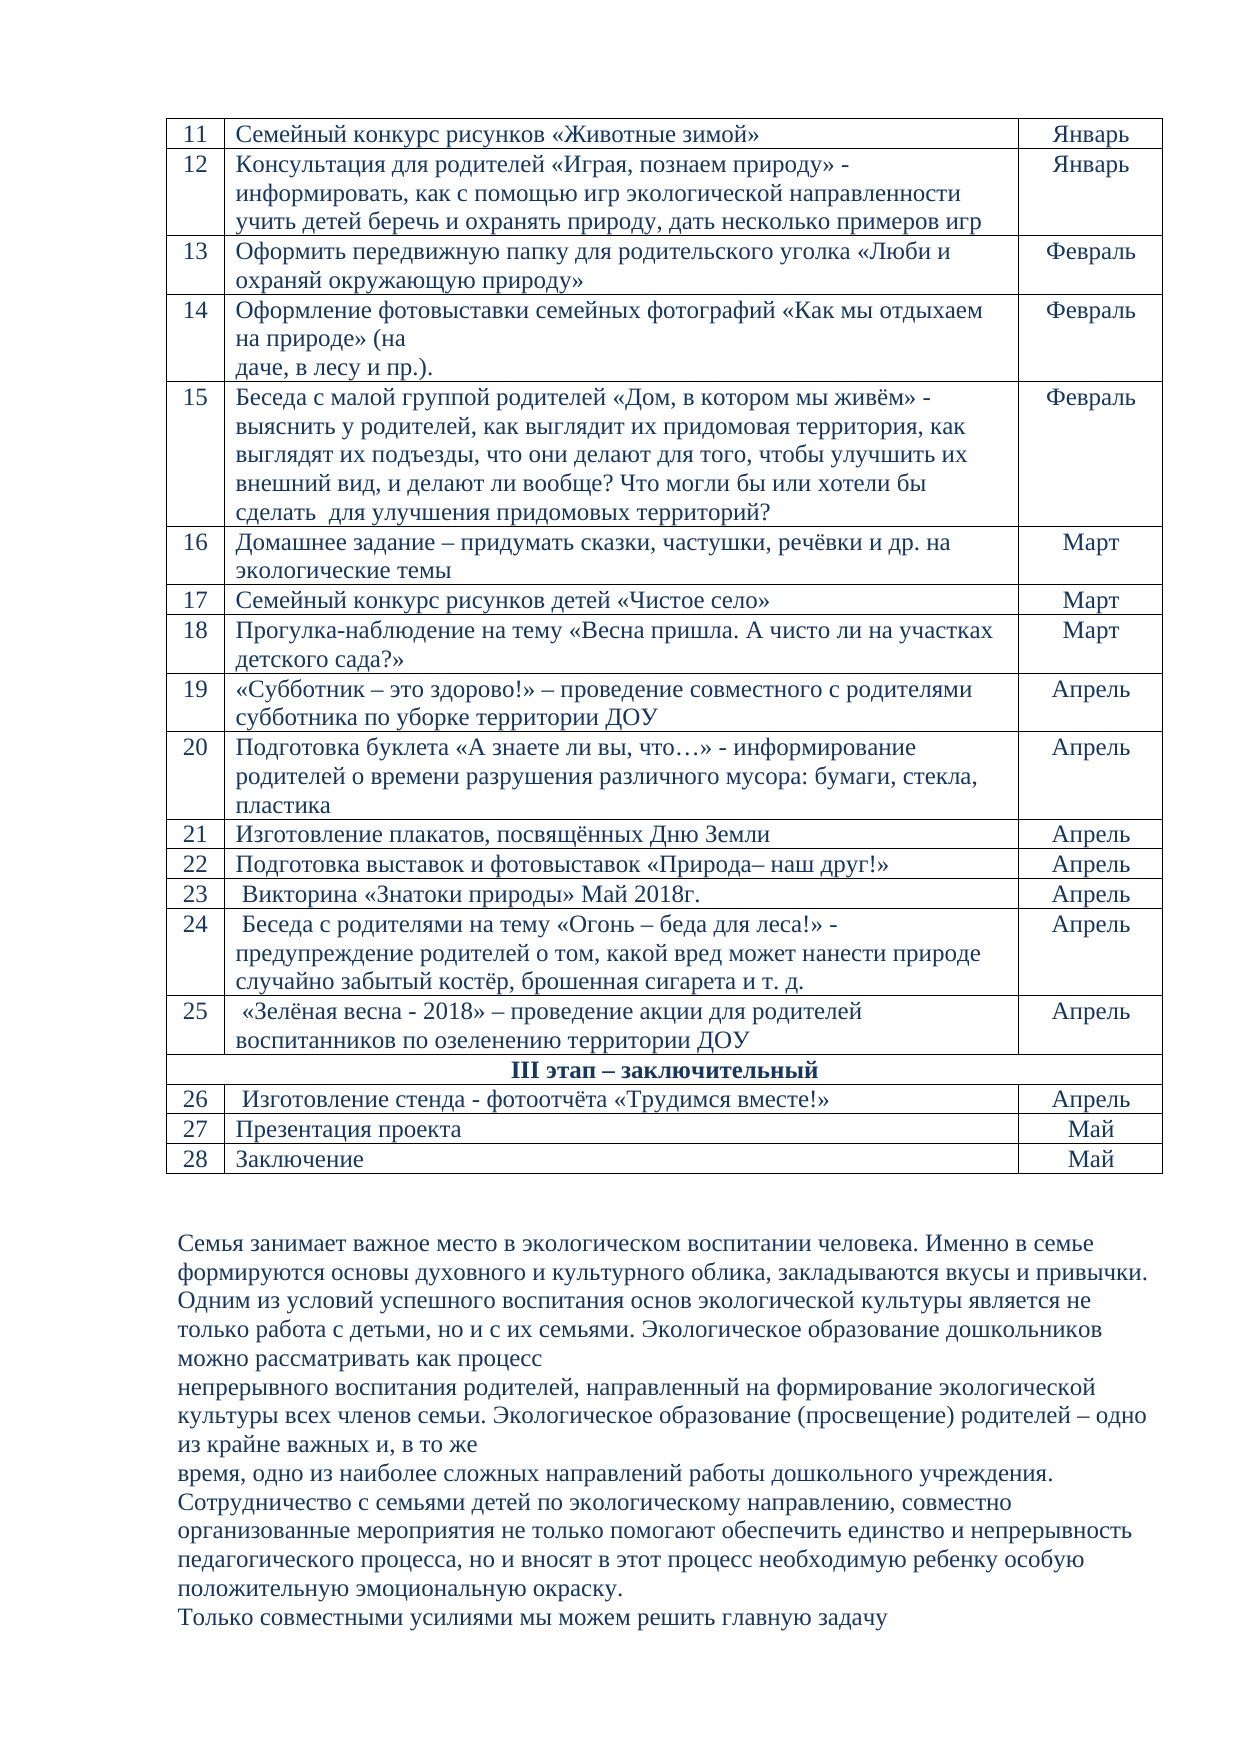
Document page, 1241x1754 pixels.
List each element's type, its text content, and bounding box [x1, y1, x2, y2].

table_cell 26 [167, 1085, 224, 1113]
table_cell Февраль [1019, 295, 1162, 381]
table_cell Апрель [1019, 1085, 1162, 1113]
table_cell Апрель [1019, 820, 1162, 848]
table_cell Май [1019, 1144, 1162, 1173]
table_cell Консультация для родителей «Играя, познаем природу» - информировать, как с помощью игр экологической направленности учить детей беречь и охранять природу, дать несколько примеров игр [225, 149, 1018, 235]
table_cell Изготовление плакатов, посвящённых Дню Земли [225, 820, 1018, 848]
table_cell 19 [167, 674, 224, 731]
table_cell Апрель [1019, 879, 1162, 908]
table_cell 20 [167, 732, 224, 818]
table_cell III этап – заключительный [167, 1055, 1162, 1083]
table_cell Прогулка-наблюдение на тему «Весна пришла. А чисто ли на участках детского сада?» [225, 615, 1018, 673]
table_cell Беседа с малой группой родителей «Дом, в котором мы живём» - выяснить у родителей, как выглядит их придомовая территория, как выглядят их подъезды, что они делают для того, чтобы улучшить их внешний вид, и делают ли вообще? Что могли бы или хотели бы сделать для улучшения придомовых территорий? [225, 382, 1018, 526]
table_cell Май [1019, 1114, 1162, 1143]
table_cell 22 [167, 849, 224, 878]
table_cell Январь [1019, 119, 1162, 148]
table_cell Апрель [1019, 849, 1162, 878]
table_cell 12 [167, 149, 224, 235]
table_cell Февраль [1019, 382, 1162, 526]
table_cell Март [1019, 585, 1162, 614]
table_cell Домашнее задание – придумать сказки, частушки, речёвки и др. на экологические темы [225, 527, 1018, 584]
table_cell Викторина «Знатоки природы» Май 2018г. [225, 879, 1018, 908]
text Только совместными усилиями мы можем решить главную задачу [177, 1602, 1152, 1630]
table_cell 14 [167, 295, 224, 381]
table_cell Презентация проекта [225, 1114, 1018, 1143]
table_cell 18 [167, 615, 224, 673]
table_cell 23 [167, 879, 224, 908]
table_cell 13 [167, 236, 224, 294]
table_cell «Субботник – это здорово!» – проведение совместного с родителями субботника по уборке территории ДОУ [225, 674, 1018, 731]
table_cell 25 [167, 996, 224, 1054]
table_cell Подготовка буклета «А знаете ли вы, что…» - информирование родителей о времени разрушения различного мусора: бумаги, стекла, пластика [225, 732, 1018, 818]
table_cell Семейный конкурс рисунков «Животные зимой» [225, 119, 1018, 148]
text Одним из условий успешного воспитания основ экологической культуры является не только работа с детьми, но и с их семьями. Экологическое образование дошкольников можно рассматривать как процесс [177, 1285, 1152, 1372]
table_cell Апрель [1019, 732, 1162, 818]
table_cell Оформление фотовыставки семейных фотографий «Как мы отдыхаем на природе» (на даче, в лесу и пр.). [225, 295, 1018, 381]
table_cell 27 [167, 1114, 224, 1143]
text Сотрудничество с семьями детей по экологическому направлению, совместно организованные мероприятия не только помогают обеспечить единство и непрерывность педагогического процесса, но и вносят в этот процесс необходимую ребенку особую положительную эмоциональную окраску. [177, 1487, 1152, 1602]
table_cell 11 [167, 119, 224, 148]
table_cell 28 [167, 1144, 224, 1173]
table_cell Апрель [1019, 996, 1162, 1054]
table_cell 17 [167, 585, 224, 614]
table_cell Подготовка выставок и фотовыставок «Природа– наш друг!» [225, 849, 1018, 878]
text непрерывного воспитания родителей, направленный на формирование экологической культуры всех членов семьи. Экологическое образование (просвещение) родителей – одно из крайне важных и, в то же [177, 1372, 1152, 1458]
table_cell «Зелёная весна - 2018» – проведение акции для родителей воспитанников по озеленению территории ДОУ [225, 996, 1018, 1054]
table_cell Беседа с родителями на тему «Огонь – беда для леса!» - предупреждение родителей о том, какой вред может нанести природе случайно забытый костёр, брошенная сигарета и т. д. [225, 909, 1018, 995]
table_cell Заключение [225, 1144, 1018, 1173]
table_cell Апрель [1019, 674, 1162, 731]
text время, одно из наиболее сложных направлений работы дошкольного учреждения. [177, 1458, 1152, 1487]
table_cell Февраль [1019, 236, 1162, 294]
table_cell Оформить передвижную папку для родительского уголка «Люби и охраняй окружающую природу» [225, 236, 1018, 294]
table_cell 15 [167, 382, 224, 526]
table_cell Март [1019, 527, 1162, 584]
table_cell Январь [1019, 149, 1162, 235]
table_cell Март [1019, 615, 1162, 673]
table_cell 24 [167, 909, 224, 995]
text Семья занимает важное место в экологическом воспитании человека. Именно в семье формируются основы духовного и культурного облика, закладываются вкусы и привычки. [177, 1228, 1152, 1285]
table_cell 21 [167, 820, 224, 848]
table_cell 16 [167, 527, 224, 584]
table_cell Апрель [1019, 909, 1162, 995]
table_cell Изготовление стенда - фотоотчёта «Трудимся вместе!» [225, 1085, 1018, 1113]
table_cell Семейный конкурс рисунков детей «Чистое село» [225, 585, 1018, 614]
